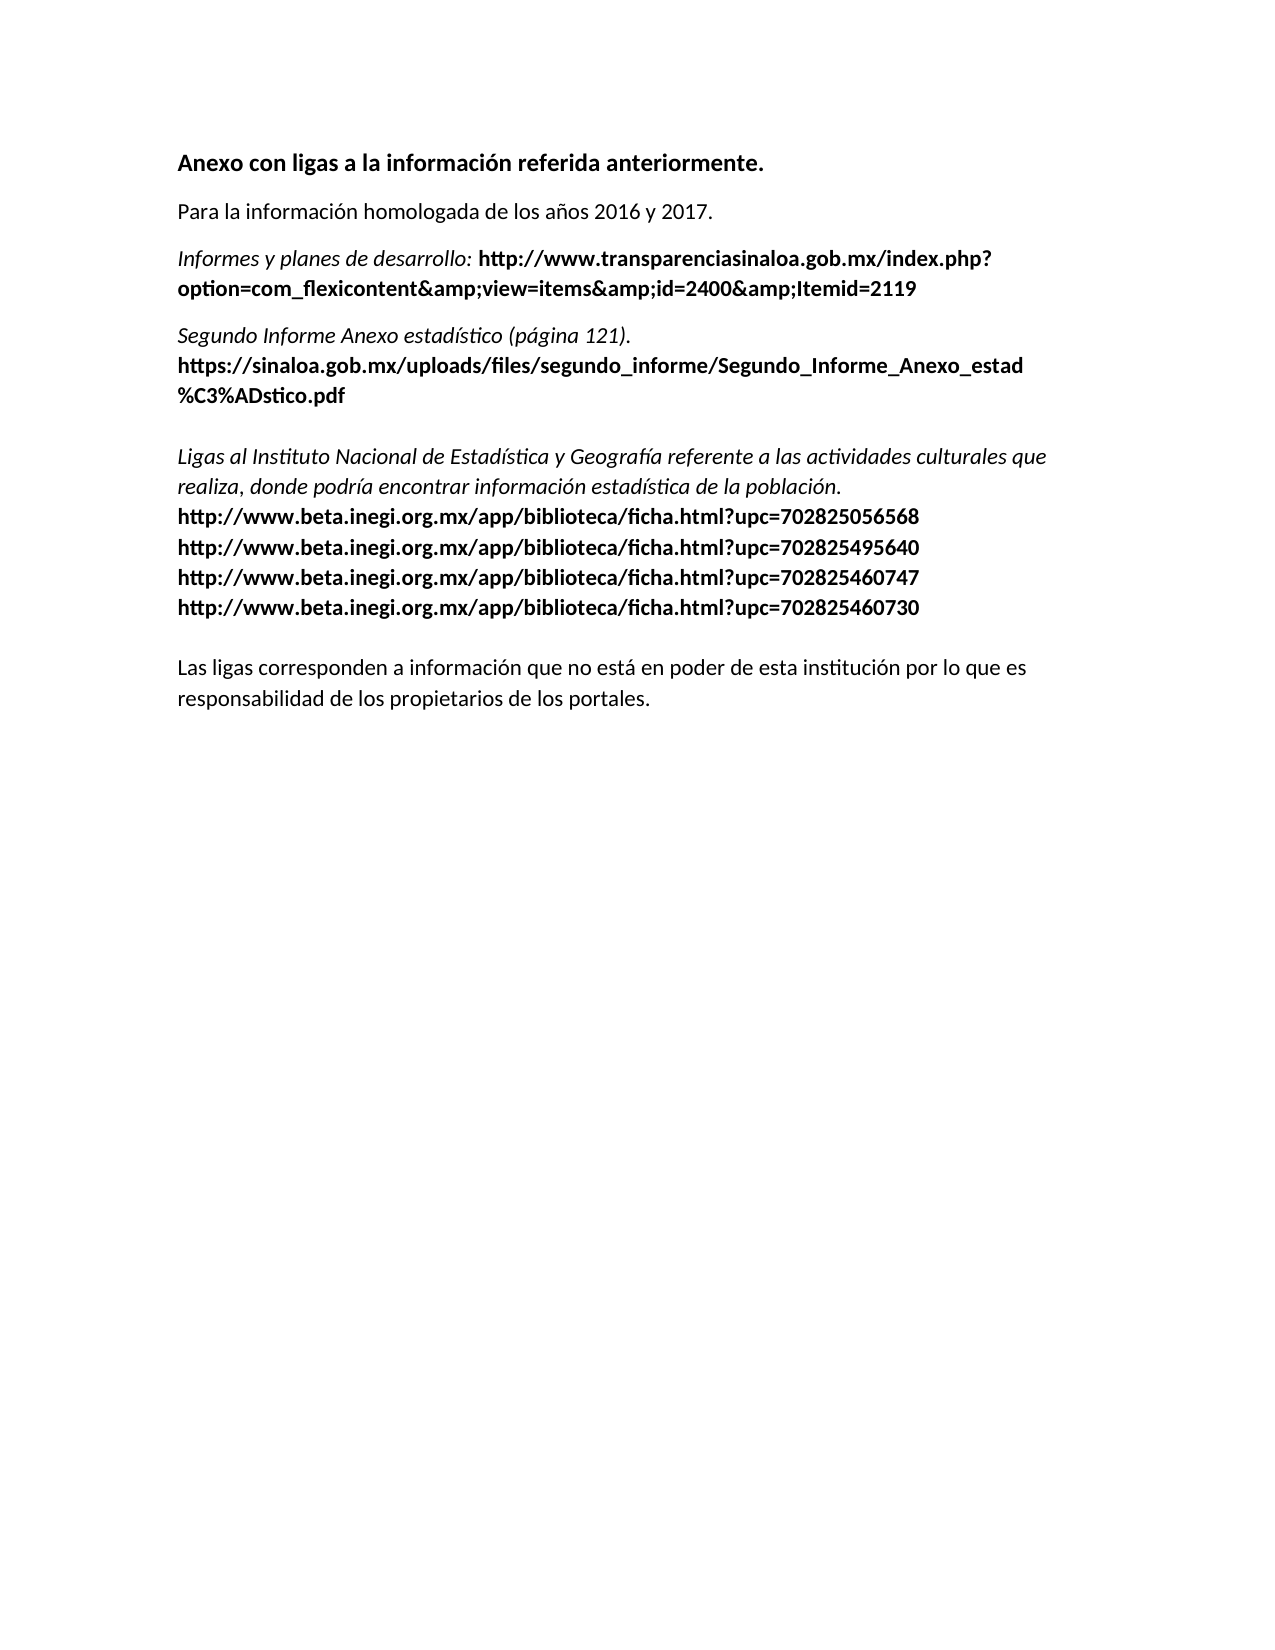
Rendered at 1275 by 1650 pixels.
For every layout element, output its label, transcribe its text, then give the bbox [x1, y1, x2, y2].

text Las ligas corresponden a información que no está en poder de esta institución por lo que es responsabilidad de los propietarios de los portales. [177, 653, 1098, 712]
text http://www.beta.inegi.org.mx/app/biblioteca/ficha.html?upc=702825056568 [177, 502, 1098, 530]
text http://www.beta.inegi.org.mx/app/biblioteca/ficha.html?upc=702825460730 [177, 593, 1098, 621]
text Anexo con ligas a la información referida anteriormente. [177, 148, 1098, 178]
text http://www.beta.inegi.org.mx/app/biblioteca/ficha.html?upc=702825495640 [177, 533, 1098, 561]
text http://www.beta.inegi.org.mx/app/biblioteca/ficha.html?upc=702825460747 [177, 563, 1098, 591]
text Ligas al Instituto Nacional de Estadística y Geografía referente a las actividades culturales que realiza, donde podría encontrar información estadística de la población. [177, 442, 1098, 500]
text Para la información homologada de los años 2016 y 2017. [177, 197, 1098, 225]
text https://sinaloa.gob.mx/uploads/files/segundo_informe/Segundo_Informe_Anexo_estad%C3%ADstico.pdf [177, 351, 1098, 409]
text Informes y planes de desarrollo: http://www.transparenciasinaloa.gob.mx/index.php?option=com_flexicontent&amp;view=items&amp;id=2400&amp;Itemid=2119 [177, 244, 1098, 302]
text Segundo Informe Anexo estadístico (página 121). [177, 321, 1098, 349]
